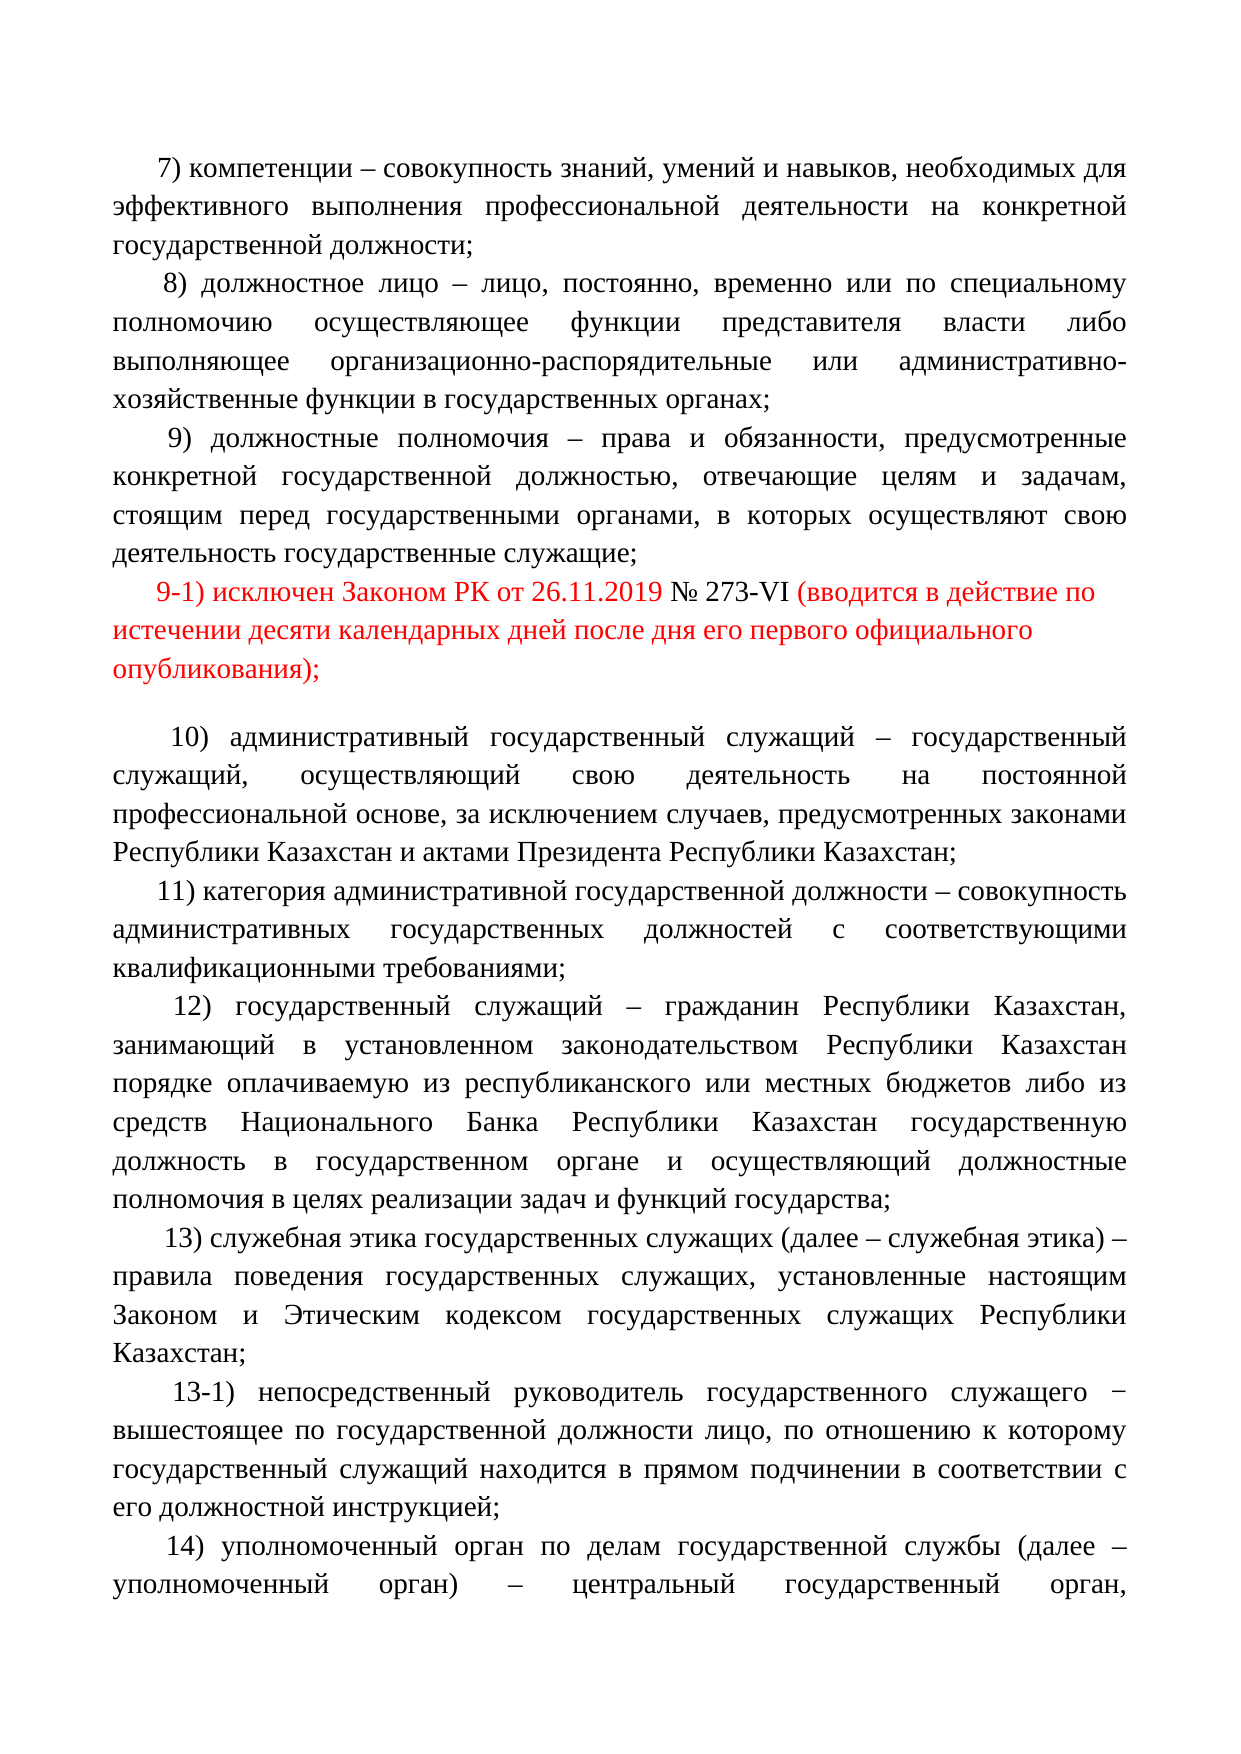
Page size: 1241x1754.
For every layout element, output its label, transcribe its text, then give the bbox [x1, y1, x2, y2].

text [112, 1528, 1128, 1600]
text 8) должностное лицо – лицо, постоянно, временно или по специальному полномочию осуществляющее функции представителя власти либо выполняющее организационно-распорядительные или административно-хозяйственные функции в государственных органах; [112, 266, 1128, 415]
text 9) должностные полномочия – права и обязанности, предусмотренные конкретной государственной должностью, отвечающие целям и задачам, стоящим перед государственными органами, в которых осуществляют свою деятельность государственные служащие; [112, 420, 1128, 569]
text 9-1) исключен Законом РК от 26.11.2019 № 273-VI (вводится в действие по истечении десяти календарных дней после дня его первого официального опубликования); [112, 574, 1128, 715]
text 13) служебная этика государственных служащих (далее – служебная этика) – правила поведения государственных служащих, установленные настоящим Законом и Этическим кодексом государственных служащих Республики Казахстан; [112, 1220, 1128, 1369]
text 7) компетенции – совокупность знаний, умений и навыков, необходимых для эффективного выполнения профессиональной деятельности на конкретной государственной должности; [112, 150, 1128, 261]
text 11) категория административной государственной должности – совокупность административных государственных должностей с соответствующими квалификационными требованиями; [112, 873, 1128, 983]
text 13-1) непосредственный руководитель государственного служащего − вышестоящее по государственной должности лицо, по отношению к которому государственный служащий находится в прямом подчинении в соответствии с его должностной инструкцией; [112, 1374, 1128, 1523]
text 12) государственный служащий – гражданин Республики Казахстан, занимающий в установленном законодательством Республики Казахстан порядке оплачиваемую из республиканского или местных бюджетов либо из средств Национального Банка Республики Казахстан государственную должность в государственном органе и осуществляющий должностные полномочия в целях реализации задач и функций государства; [112, 988, 1128, 1215]
text 10) административный государственный служащий – государственный служащий, осуществляющий свою деятельность на постоянной профессиональной основе, за исключением случаев, предусмотренных законами Республики Казахстан и актами Президента Республики Казахстан; [112, 719, 1128, 868]
